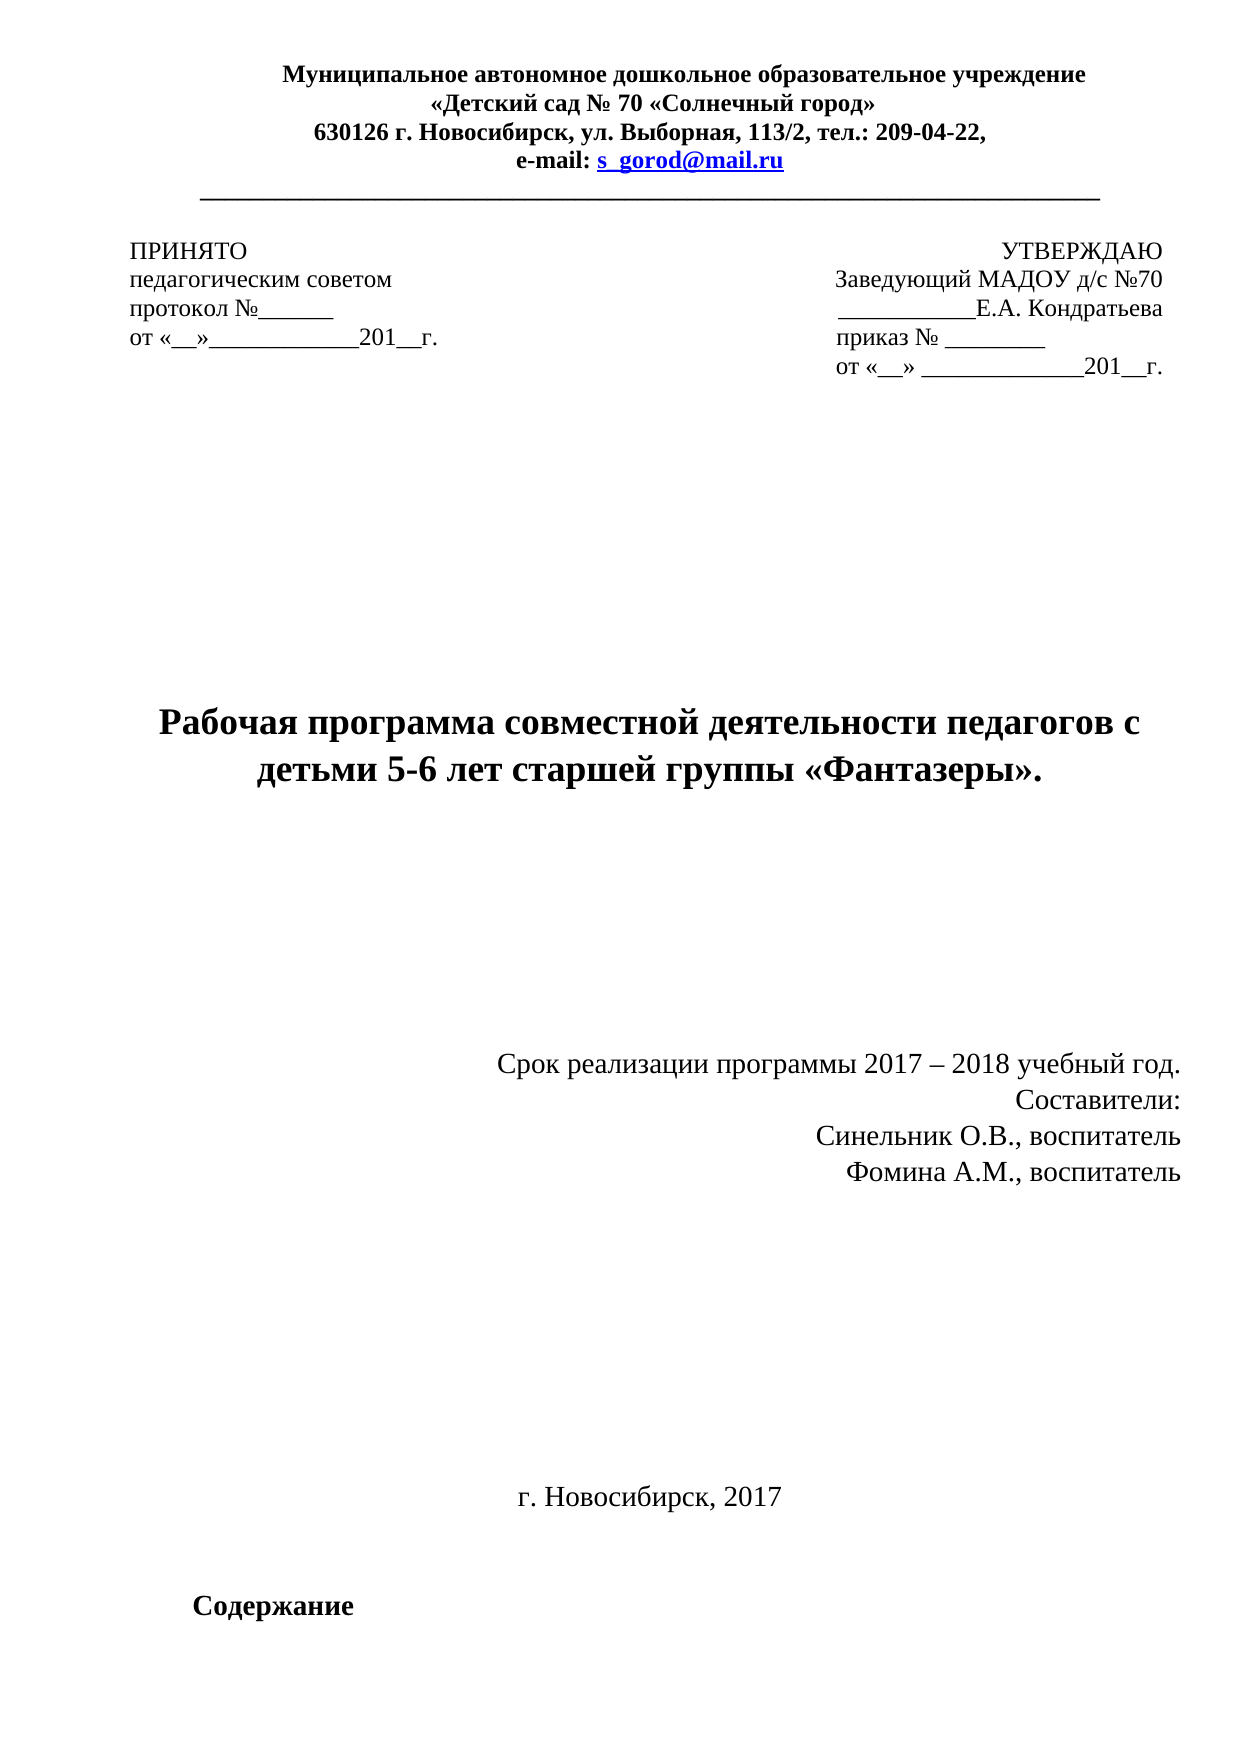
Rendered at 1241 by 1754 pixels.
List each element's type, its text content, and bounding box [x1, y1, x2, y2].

text Фомина А.М., воспитатель [118, 1154, 1181, 1188]
table_header ПРИНЯТО педагогическим советом протокол №______ от «__»____________201__г. [118, 236, 640, 379]
text Муниципальное автономное дошкольное образовательное учреждение [118, 59, 1181, 88]
text Рабочая программа совместной деятельности педагогов с детьми 5-6 лет старшей группы «Фантазеры». [118, 700, 1181, 789]
text ________________________________________________________________________ [118, 174, 1181, 203]
text Составители: [118, 1082, 1181, 1116]
table_header УТВЕРЖДАЮ Заведующий МАДОУ д/с №70 ___________Е.А. Кондратьева приказ № ________ от «__» _____________201__г. [640, 236, 1174, 379]
text Срок реализации программы 2017 – 2018 учебный год. [118, 1046, 1181, 1079]
text Синельник О.В., воспитатель [118, 1118, 1181, 1152]
text 630126 г. Новосибирск, ул. Выборная, 113/2, тел.: 209-04-22, [118, 117, 1181, 145]
text г. Новосибирск, 2017 [118, 1479, 1181, 1513]
text Содержание [118, 1588, 1181, 1622]
text e-mail: s_gorod@mail.ru [118, 145, 1181, 174]
text «Детский сад № 70 «Солнечный город» [118, 88, 1181, 117]
